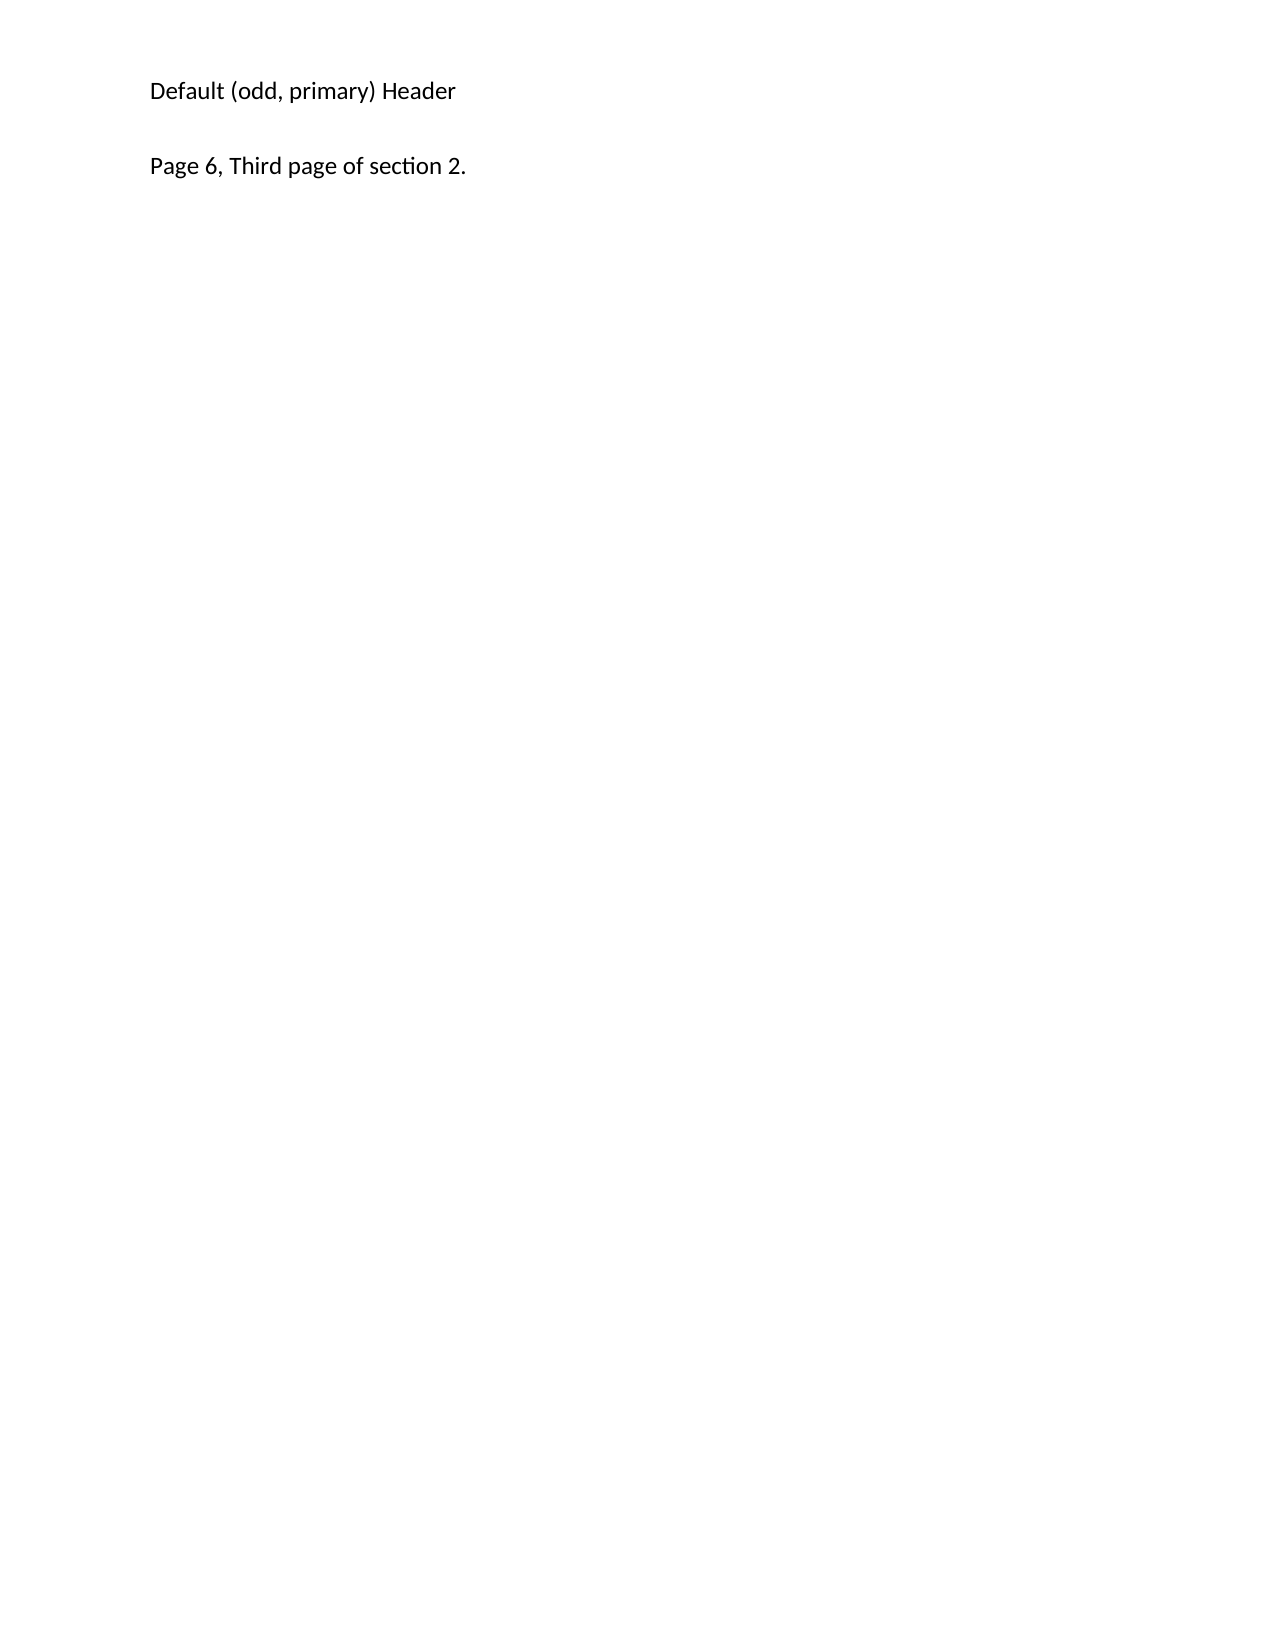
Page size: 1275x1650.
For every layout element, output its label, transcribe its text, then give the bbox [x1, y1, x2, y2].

text Page 6, Third page of section 2. [150, 150, 1125, 181]
